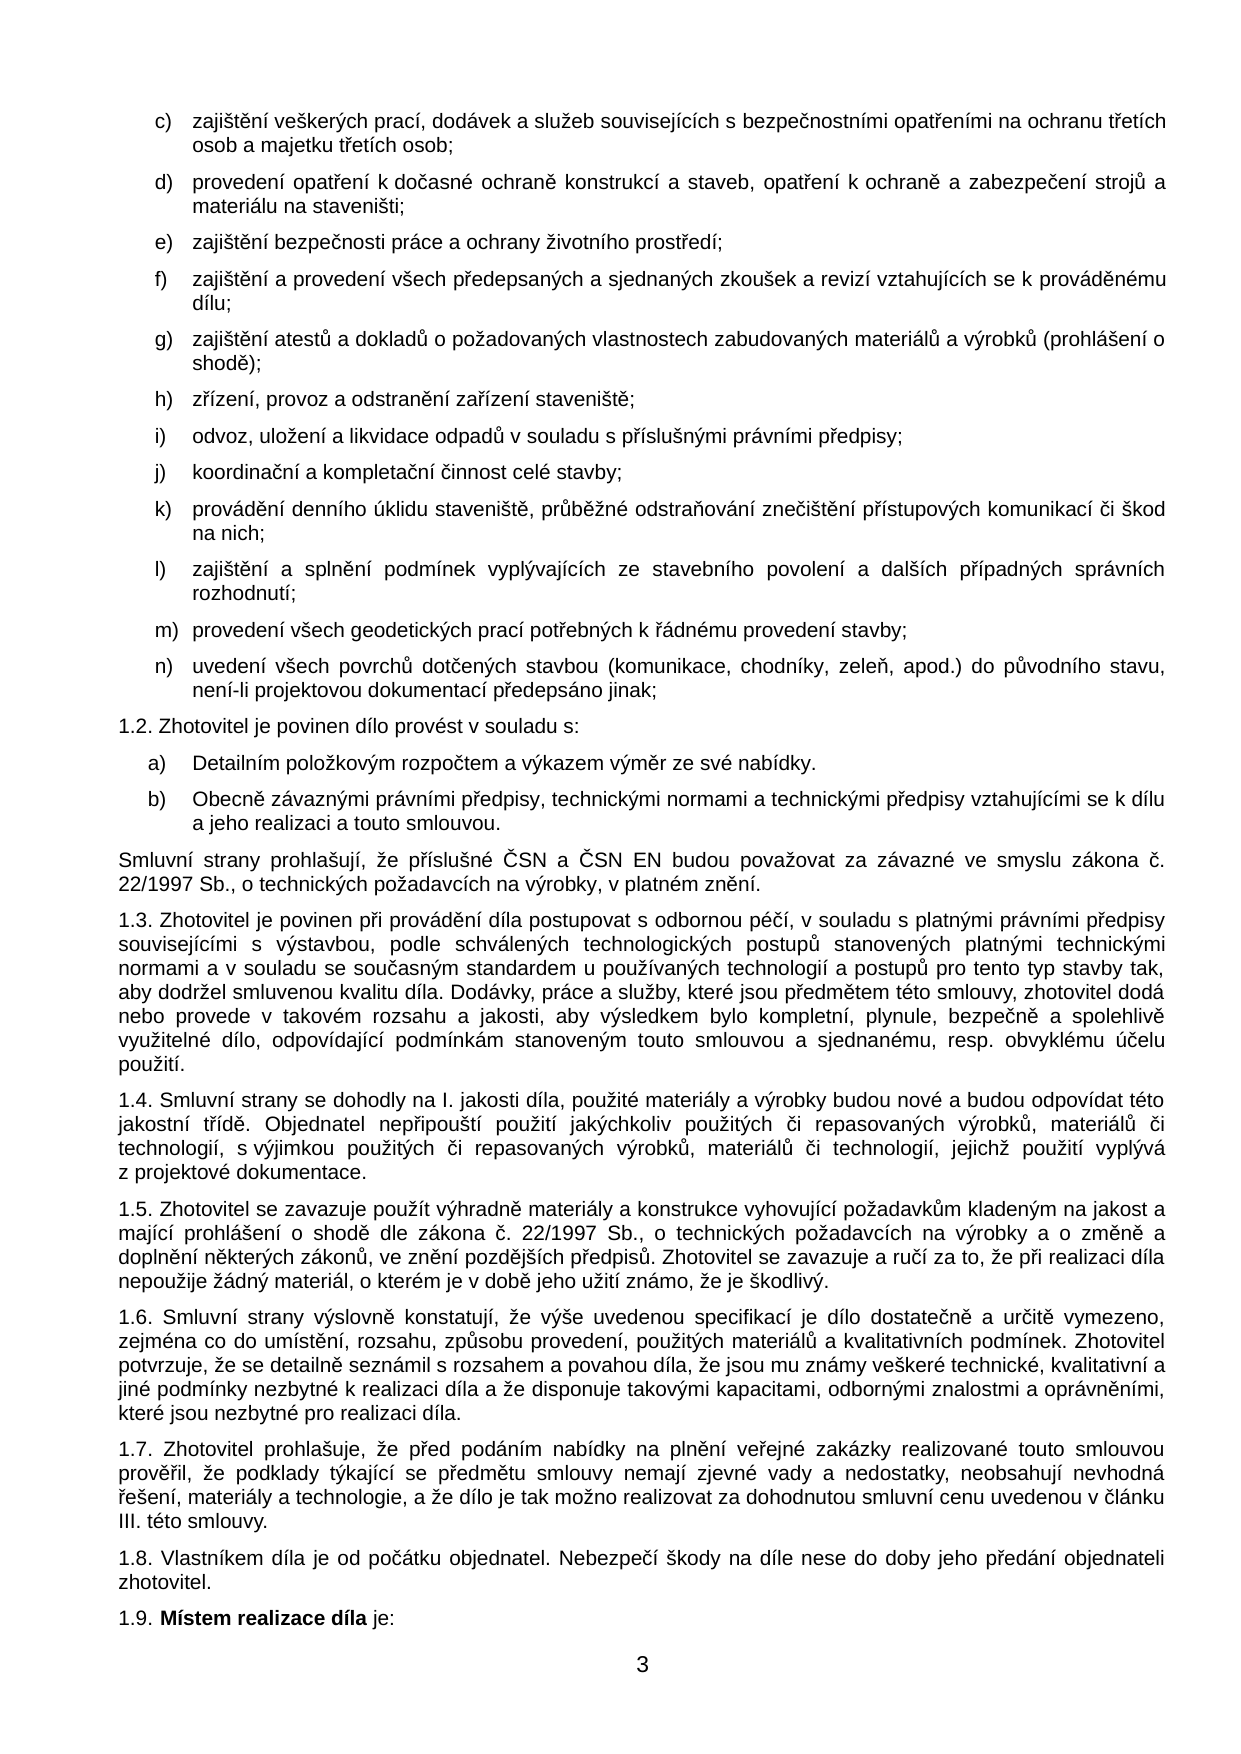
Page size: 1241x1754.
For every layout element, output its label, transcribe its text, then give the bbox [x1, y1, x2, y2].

subtitle 1.3. Zhotovitel je povinen při provádění díla postupovat s odbornou péčí, v souladu s platnými právními předpisy souvisejícími s výstavbou, podle schválených technologických postupů stanovených platnými technickými normami a v souladu se současným standardem u používaných technologií a postupů pro tento typ stavby tak, aby dodržel smluvenou kvalitu díla. Dodávky, práce a služby, které jsou předmětem této smlouvy, zhotovitel dodá nebo provede v takovém rozsahu a jakosti, aby výsledkem bylo kompletní, plynule, bezpečně a spolehlivě využitelné dílo, odpovídající podmínkám stanoveným touto smlouvou a sjednanému, resp. obvyklému účelu použití. [118, 908, 1167, 1076]
list Detailním položkovým rozpočtem a výkazem výměr ze své nabídky. [148, 751, 1167, 775]
text Smluvní strany prohlašují, že příslušné ČSN a ČSN EN budou považovat za závazné ve smyslu zákona č. 22/1997 Sb., o technických požadavcích na výrobky, v platném znění. [118, 848, 1167, 896]
subtitle 1.5. Zhotovitel se zavazuje použít výhradně materiály a konstrukce vyhovující požadavkům kladeným na jakost a mající prohlášení o shodě dle zákona č. 22/1997 Sb., o technických požadavcích na výrobky a o změně a doplnění některých zákonů, ve znění pozdějších předpisů. Zhotovitel se zavazuje a ručí za to, že při realizaci díla nepoužije žádný materiál, o kterém je v době jeho užití známo, že je škodlivý. [118, 1197, 1167, 1292]
list zajištění veškerých prací, dodávek a služeb souvisejících s bezpečnostními opatřeními na ochranu třetích osob a majetku třetích osob; [154, 109, 1167, 157]
text 1.9. Místem realizace díla je: [118, 1606, 1167, 1630]
list zajištění atestů a dokladů o požadovaných vlastnostech zabudovaných materiálů a výrobků (prohlášení o shodě); [154, 327, 1167, 375]
list provádění denního úklidu staveniště, průběžné odstraňování znečištění přístupových komunikací či škod na nich; [154, 497, 1167, 544]
list odvoz, uložení a likvidace odpadů v souladu s příslušnými právními předpisy; [154, 424, 1167, 448]
list zajištění a splnění podmínek vyplývajících ze stavebního povolení a dalších případných správních rozhodnutí; [154, 557, 1167, 605]
subtitle 1.6. Smluvní strany výslovně konstatují, že výše uvedenou specifikací je dílo dostatečně a určitě vymezeno, zejména co do umístění, rozsahu, způsobu provedení, použitých materiálů a kvalitativních podmínek. Zhotovitel potvrzuje, že se detailně seznámil s rozsahem a povahou díla, že jsou mu známy veškeré technické, kvalitativní a jiné podmínky nezbytné k realizaci díla a že disponuje takovými kapacitami, odbornými znalostmi a oprávněními, které jsou nezbytné pro realizaci díla. [118, 1305, 1167, 1425]
subtitle 1.8. Vlastníkem díla je od počátku objednatel. Nebezpečí škody na díle nese do doby jeho předání objednateli zhotovitel. [118, 1546, 1167, 1593]
list provedení opatření k dočasné ochraně konstrukcí a staveb, opatření k ochraně a zabezpečení strojů a materiálu na staveništi; [154, 169, 1167, 217]
list zajištění a provedení všech předepsaných a sjednaných zkoušek a revizí vztahujících se k prováděnému dílu; [154, 266, 1167, 314]
list zřízení, provoz a odstranění zařízení staveniště; [154, 387, 1167, 411]
text 1.2. Zhotovitel je povinen dílo provést v souladu s: [118, 714, 1167, 738]
list zajištění bezpečnosti práce a ochrany životního prostředí; [154, 230, 1167, 254]
list provedení všech geodetických prací potřebných k řádnému provedení stavby; [154, 617, 1167, 641]
subtitle 1.7. Zhotovitel prohlašuje, že před podáním nabídky na plnění veřejné zakázky realizované touto smlouvou prověřil, že podklady týkající se předmětu smlouvy nemají zjevné vady a nedostatky, neobsahují nevhodná řešení, materiály a technologie, a že dílo je tak možno realizovat za dohodnutou smluvní cenu uvedenou v článku III. této smlouvy. [118, 1437, 1167, 1533]
list koordinační a kompletační činnost celé stavby; [154, 460, 1167, 484]
text 1.4. Smluvní strany se dohodly na I. jakosti díla, použité materiály a výrobky budou nové a budou odpovídat této jakostní třídě. Objednatel nepřipouští použití jakýchkoliv použitých či repasovaných výrobků, materiálů či technologií, s výjimkou použitých či repasovaných výrobků, materiálů či technologií, jejichž použití vyplývá z projektové dokumentace. [118, 1088, 1167, 1184]
list Obecně závaznými právními předpisy, technickými normami a technickými předpisy vztahujícími se k dílu a jeho realizaci a touto smlouvou. [148, 787, 1167, 835]
list uvedení všech povrchů dotčených stavbou (komunikace, chodníky, zeleň, apod.) do původního stavu, není-li projektovou dokumentací předepsáno jinak; [154, 654, 1167, 702]
